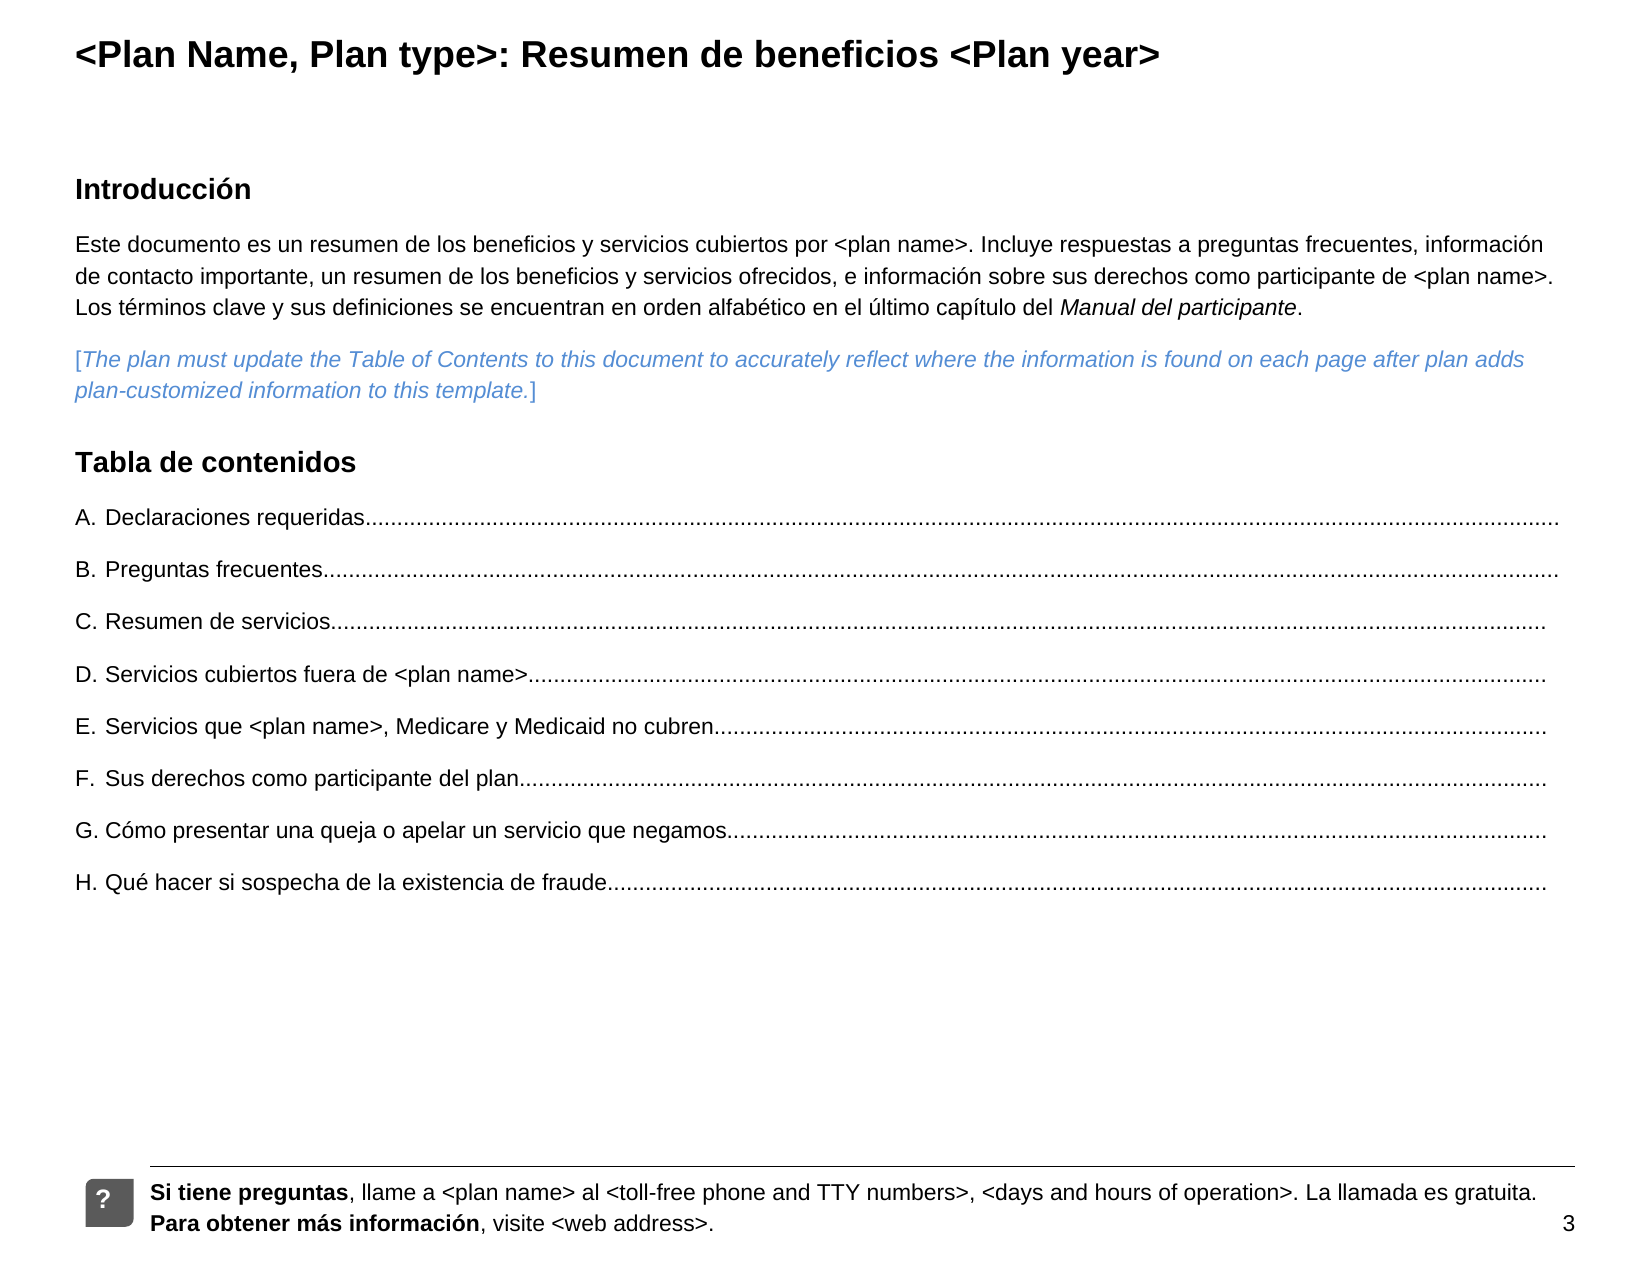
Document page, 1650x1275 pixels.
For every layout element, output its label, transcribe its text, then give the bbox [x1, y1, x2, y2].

text Introducción [75, 169, 1575, 207]
text [The plan must update the Table of Contents to this document to accurately reflect where the information is found on each page after plan adds plan-customized information to this template.] [75, 342, 1575, 405]
text Este documento es un resumen de los beneficios y servicios cubiertos por <plan name>. Incluye respuestas a preguntas frecuentes, información de contacto importante, un resumen de los beneficios y servicios ofrecidos, e información sobre sus derechos como participante de <plan name>. Los términos clave y sus definiciones se encuentran en orden alfabético en el último capítulo del Manual del participante. [75, 228, 1575, 322]
